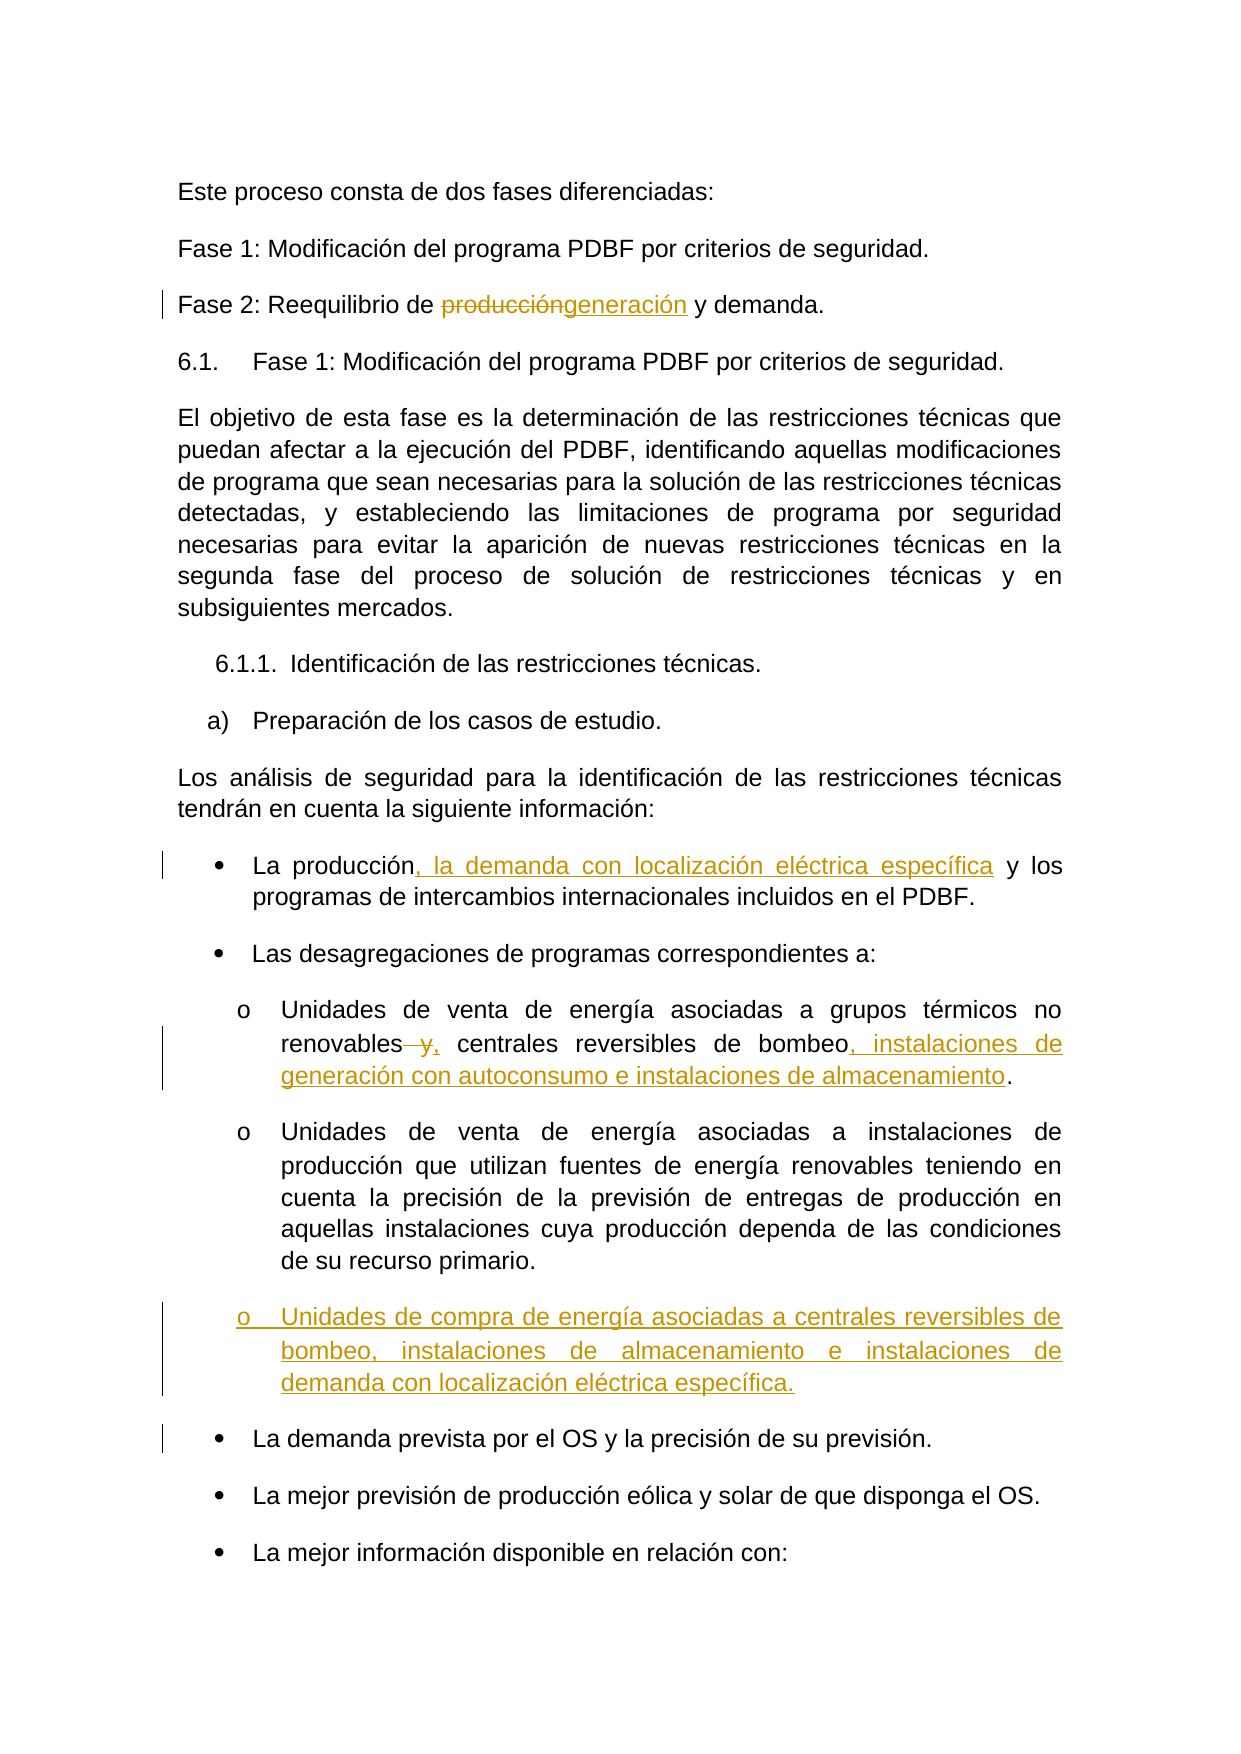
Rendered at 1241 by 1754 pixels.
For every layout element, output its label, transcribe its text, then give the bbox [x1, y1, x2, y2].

list Preparación de los casos de estudio. [207, 706, 1063, 735]
list Identificación de las restricciones técnicas. [215, 649, 1063, 678]
text Fase 2: Reequilibrio de y demanda. [177, 290, 1063, 319]
text Los análisis de seguridad para la identificación de las restricciones técnicas tendrán en cuenta la siguiente información: [177, 762, 1063, 823]
list Fase 1: Modificación del programa PDBF por criterios de seguridad. [177, 347, 1063, 376]
list Unidades de venta de energía asociadas a grupos térmicos no renovables centrales reversibles de bombeo. [236, 996, 1063, 1089]
list La mejor información disponible en relación con: [215, 1538, 1063, 1566]
list La producción y los programas de intercambios internacionales incluidos en el PDBF. [215, 851, 1063, 911]
list Las desagregaciones de programas correspondientes a: [214, 939, 1063, 968]
list La demanda prevista por el OS y la precisión de su previsión. [215, 1424, 1063, 1453]
text Este proceso consta de dos fases diferenciadas: [177, 177, 1063, 206]
list La mejor previsión de producción eólica y solar de que disponga el OS. [215, 1481, 1063, 1510]
text El objetivo de esta fase es la determinación de las restricciones técnicas que puedan afectar a la ejecución del PDBF, identificando aquellas modificaciones de programa que sean necesarias para la solución de las restricciones técnicas detectadas, y estableciendo las limitaciones de programa por seguridad necesarias para evitar la aparición de nuevas restricciones técnicas en la segunda fase del proceso de solución de restricciones técnicas y en subsiguientes mercados. [177, 403, 1063, 622]
list Unidades de venta de energía asociadas a instalaciones de producción que utilizan fuentes de energía renovables teniendo en cuenta la precisión de la previsión de entregas de producción en aquellas instalaciones cuya producción dependa de las condiciones de su recurso primario. [236, 1117, 1063, 1274]
text Fase 1: Modificación del programa PDBF por criterios de seguridad. [177, 234, 1063, 262]
